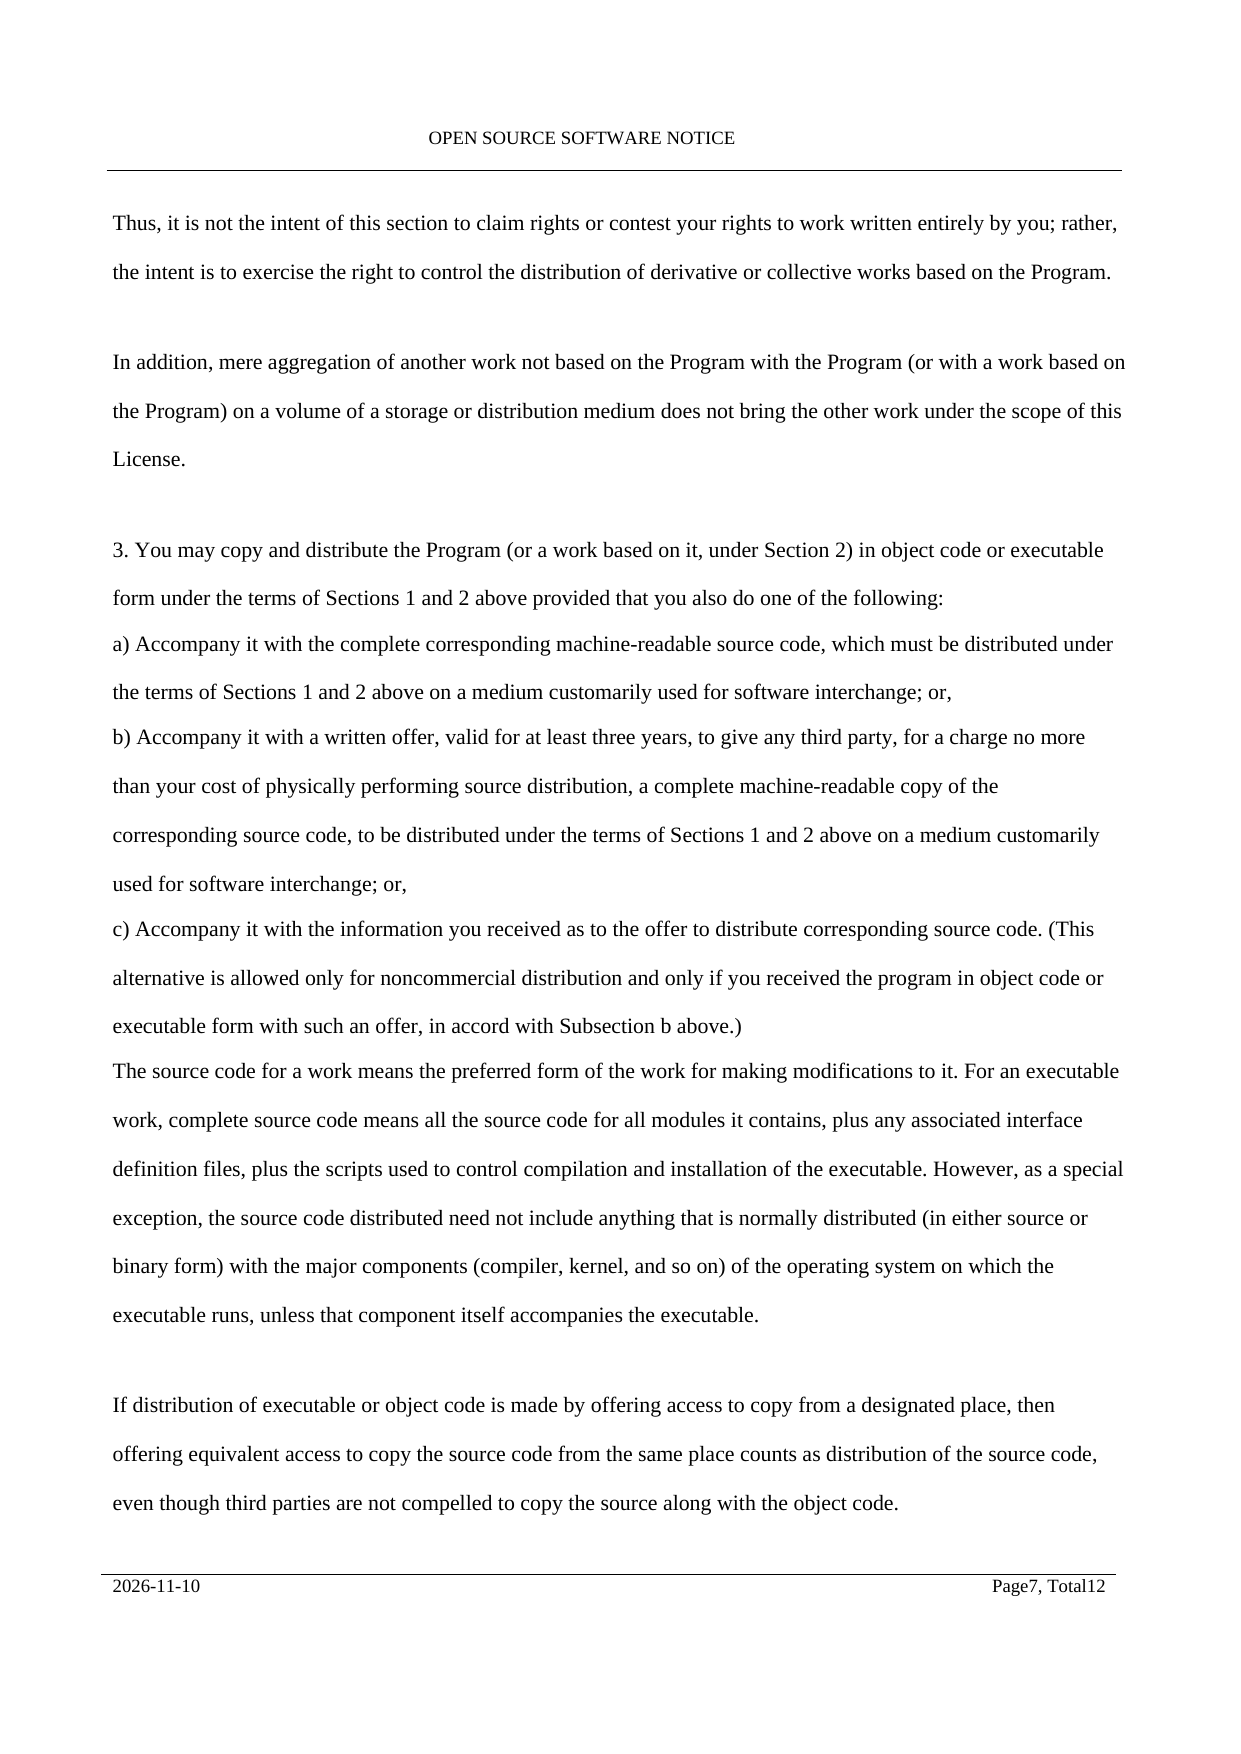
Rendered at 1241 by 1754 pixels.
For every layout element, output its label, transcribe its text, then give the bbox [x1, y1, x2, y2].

text The source code for a work means the preferred form of the work for making modifications to it. For an executable work, complete source code means all the source code for all modules it contains, plus any associated interface definition files, plus the scripts used to control compilation and installation of the executable. However, as a special exception, the source code distributed need not include anything that is normally distributed (in either source or binary form) with the major components (compiler, kernel, and so on) of the operating system on which the executable runs, unless that component itself accompanies the executable. [112, 1055, 1128, 1331]
text Thus, it is not the intent of this section to claim rights or contest your rights to work written entirely by you; rather, the intent is to exercise the right to control the distribution of derivative or collective works based on the Program. [112, 206, 1128, 288]
text 3. You may copy and distribute the Program (or a work based on it, under Section 2) in object code or executable form under the terms of Sections 1 and 2 above provided that you also do one of the following: [112, 533, 1128, 614]
text c) Accompany it with the information you received as to the offer to distribute corresponding source code. (This alternative is allowed only for noncommercial distribution and only if you received the program in object code or executable form with such an offer, in accord with Subsection b above.) [112, 912, 1128, 1042]
text a) Accompany it with the complete corresponding machine-readable source code, which must be distributed under the terms of Sections 1 and 2 above on a medium customarily used for software interchange; or, [112, 627, 1128, 708]
text b) Accompany it with a written offer, valid for at least three years, to give any third party, for a charge no more than your cost of physically performing source distribution, a complete machine-readable copy of the corresponding source code, to be distributed under the terms of Sections 1 and 2 above on a medium customarily used for software interchange; or, [112, 721, 1128, 899]
text If distribution of executable or object code is made by offering access to copy from a designated place, then offering equivalent access to copy the source code from the same place counts as distribution of the source code, even though third parties are not compelled to copy the source along with the object code. [112, 1389, 1128, 1519]
text In addition, mere aggregation of another work not based on the Program with the Program (or with a work based on the Program) on a volume of a storage or distribution medium does not bring the other work under the scope of this License. [112, 345, 1128, 475]
